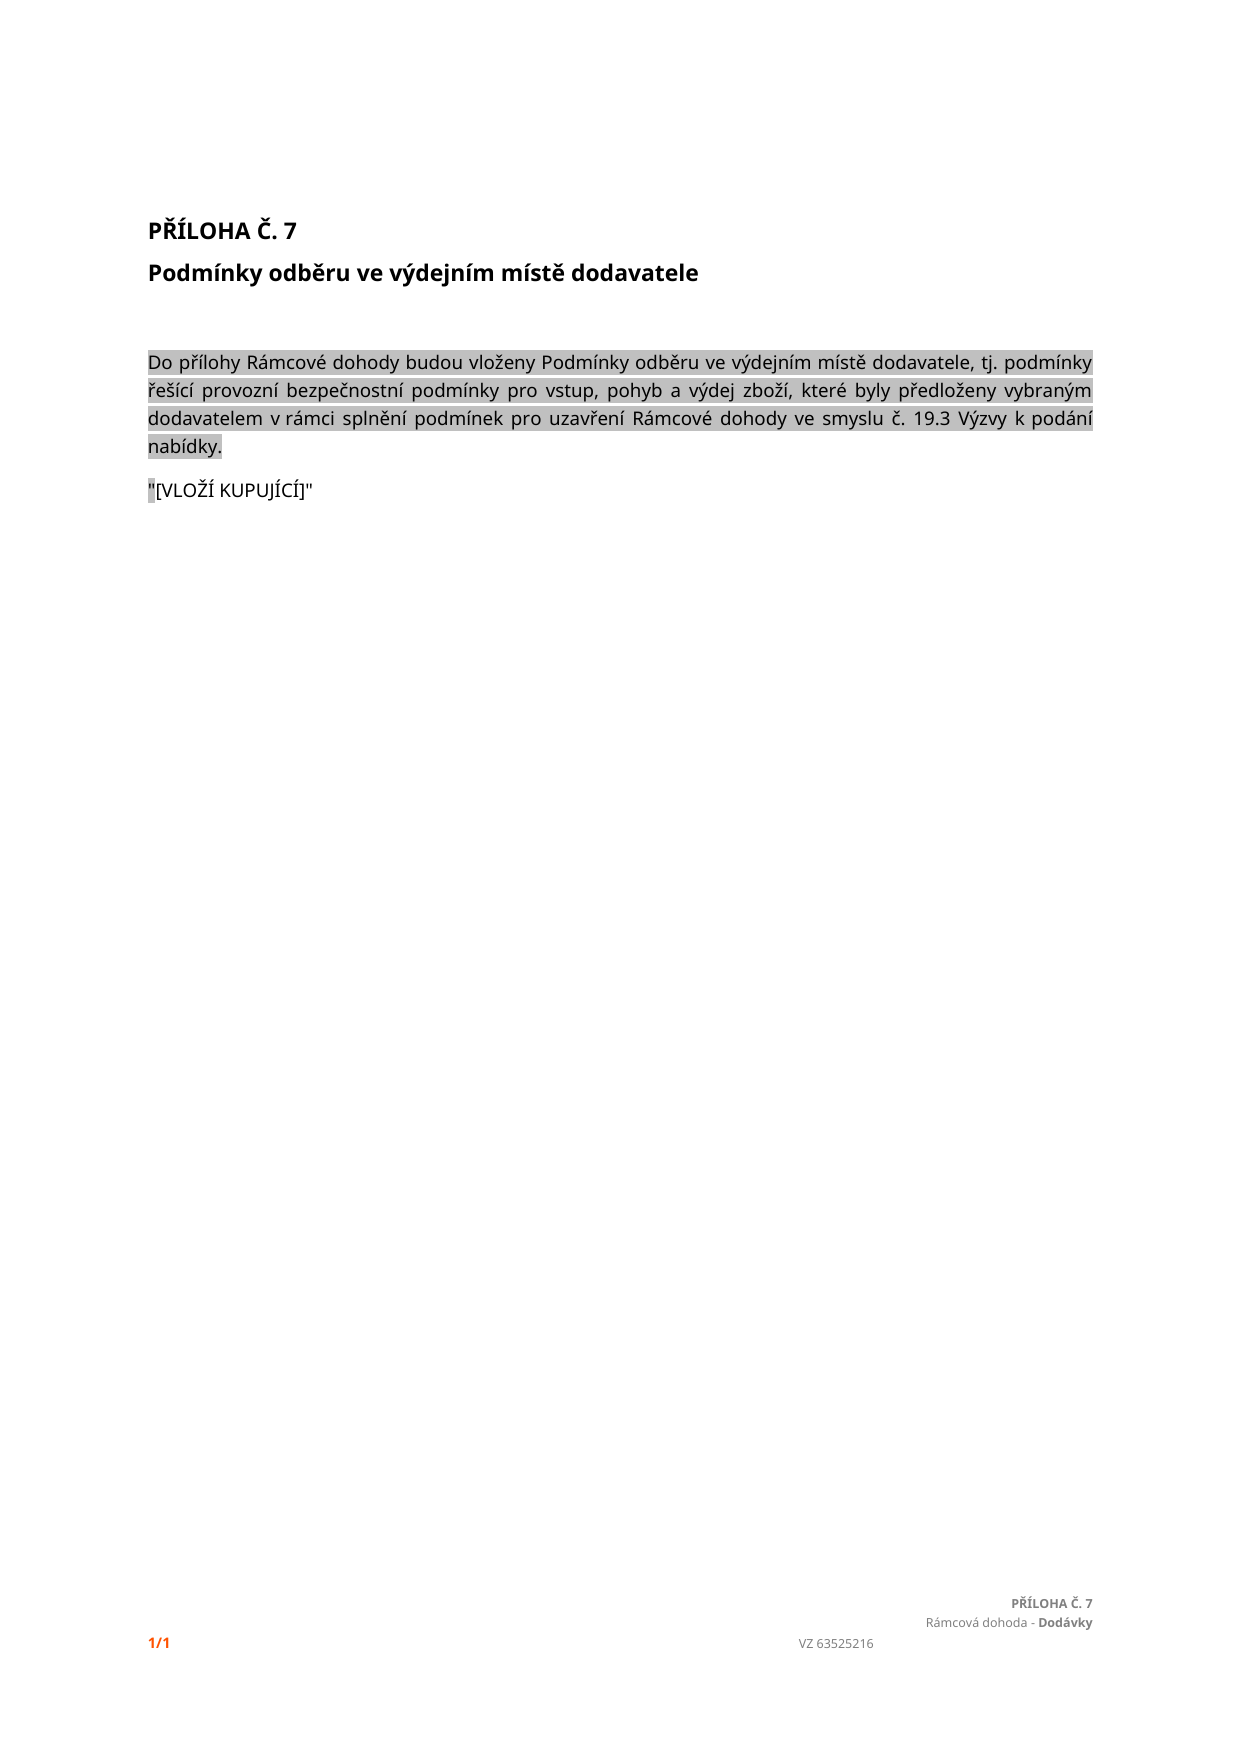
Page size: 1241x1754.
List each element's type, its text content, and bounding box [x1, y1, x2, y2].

text Do přílohy Rámcové dohody budou vloženy Podmínky odběru ve výdejním místě dodavatele, tj. podmínky řešící provozní bezpečnostní podmínky pro vstup, pohyb a výdej zboží, které byly předloženy vybraným dodavatelem v rámci splnění podmínek pro uzavření Rámcové dohody ve smyslu č. 19.3 Výzvy k podání nabídky. [148, 431, 1093, 459]
text Podmínky odběru ve výdejním místě dodavatele [148, 258, 1093, 287]
text Příloha č. 7 [148, 216, 1093, 246]
